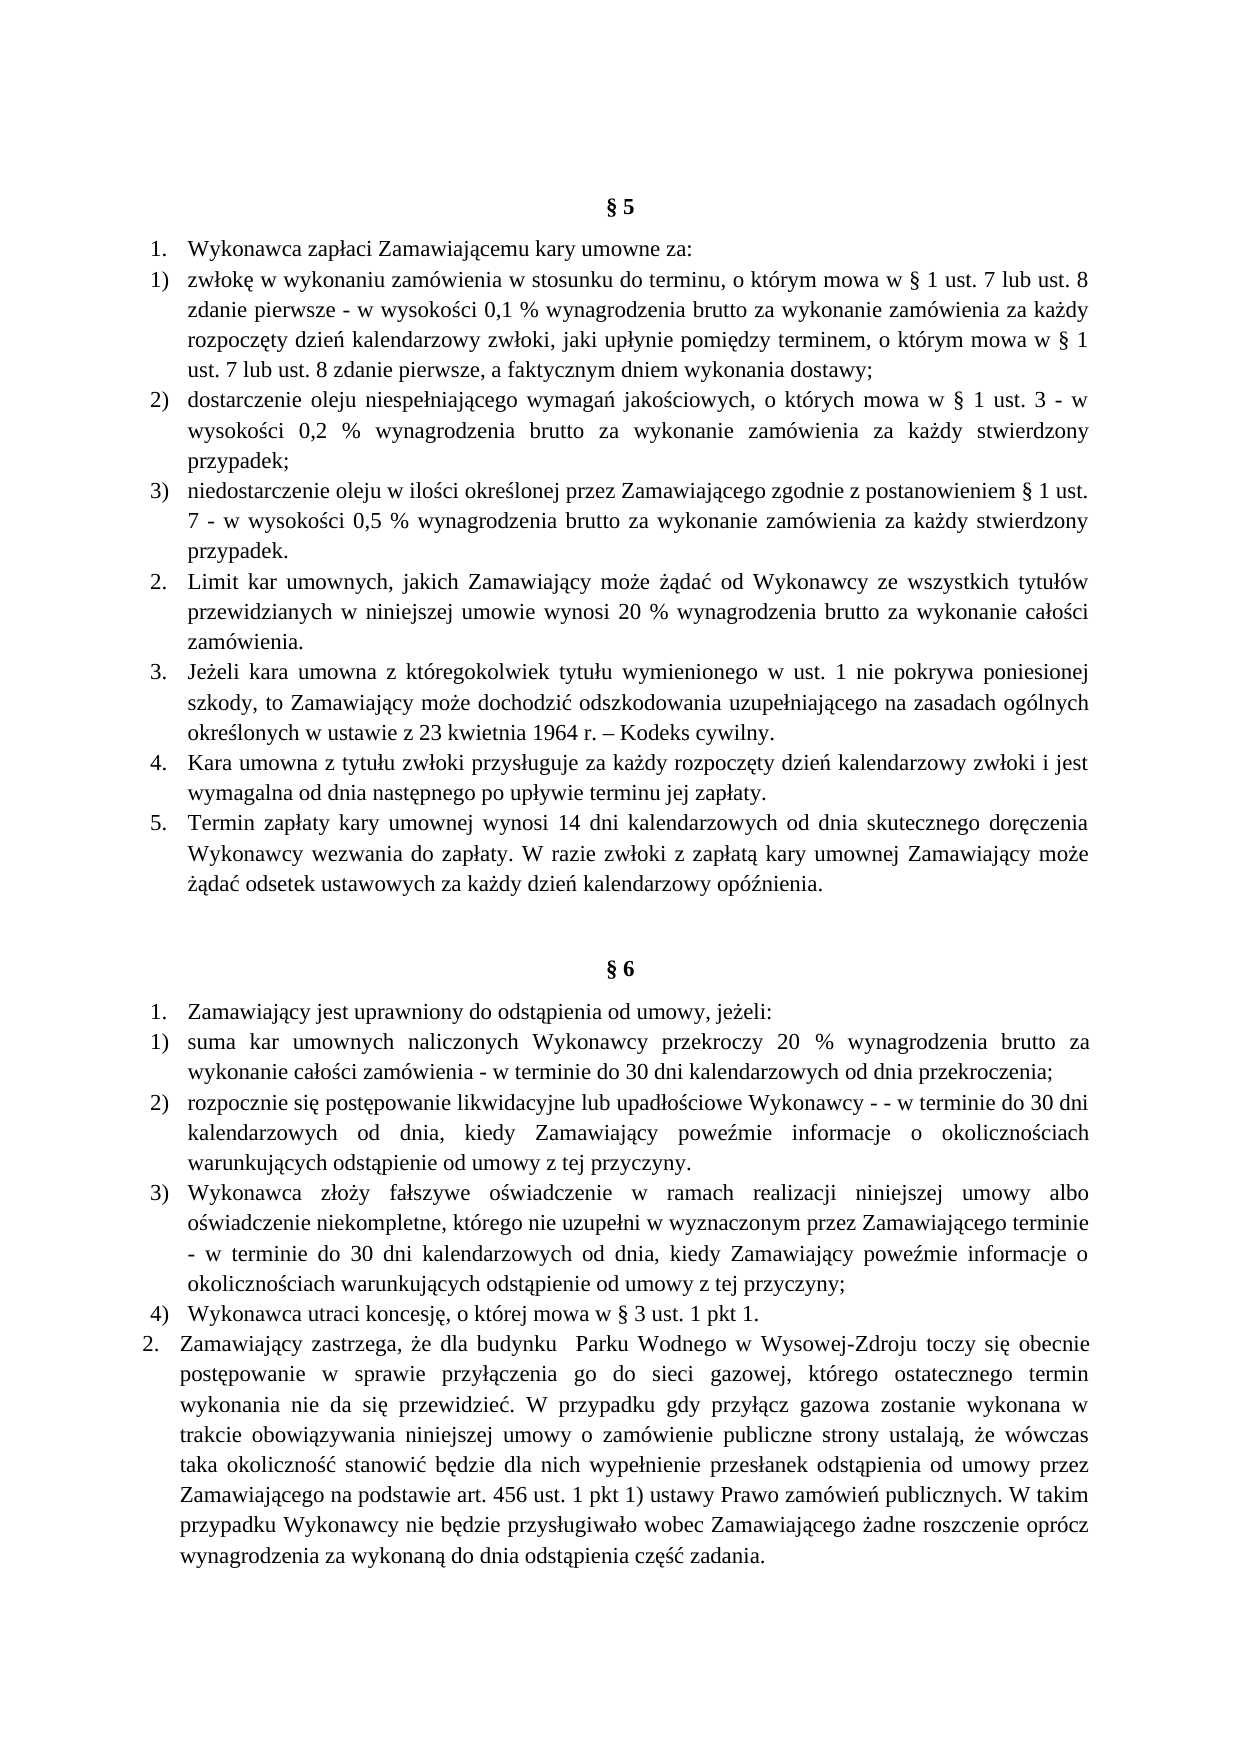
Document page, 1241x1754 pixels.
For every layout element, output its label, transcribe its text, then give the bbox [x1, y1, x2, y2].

list Kara umowna z tytułu zwłoki przysługuje za każdy rozpoczęty dzień kalendarzowy zwłoki i jest wymagalna od dnia następnego po upływie terminu jej zapłaty. [150, 749, 1090, 806]
list Limit kar umownych, jakich Zamawiający może żądać od Wykonawcy ze wszystkich tytułów przewidzianych w niniejszej umowie wynosi 20 % wynagrodzenia brutto za wykonanie całości zamówienia. [150, 568, 1090, 654]
list rozpocznie się postępowanie likwidacyjne lub upadłościowe Wykonawcy - - w terminie do 30 dni kalendarzowych od dnia, kiedy Zamawiający poweźmie informacje o okolicznościach warunkujących odstąpienie od umowy z tej przyczyny. [150, 1088, 1090, 1175]
list Termin zapłaty kary umownej wynosi 14 dni kalendarzowych od dnia skutecznego doręczenia Wykonawcy wezwania do zapłaty. W razie zwłoki z zapłatą kary umownej Zamawiający może żądać odsetek ustawowych za każdy dzień kalendarzowy opóźnienia. [150, 809, 1090, 896]
list zwłokę w wykonaniu zamówienia w stosunku do terminu, o którym mowa w § 1 ust. 7 lub ust. 8 zdanie pierwsze - w wysokości 0,1 % wynagrodzenia brutto za wykonanie zamówienia za każdy rozpoczęty dzień kalendarzowy zwłoki, jaki upłynie pomiędzy terminem, o którym mowa w § 1 ust. 7 lub ust. 8 zdanie pierwsze, a faktycznym dniem wykonania dostawy; [150, 266, 1090, 383]
list dostarczenie oleju niespełniającego wymagań jakościowych, o których mowa w § 1 ust. 3 - w wysokości 0,2 % wynagrodzenia brutto za wykonanie zamówienia za każdy stwierdzony przypadek; [150, 386, 1090, 473]
list suma kar umownych naliczonych Wykonawcy przekroczy 20 % wynagrodzenia brutto za wykonanie całości zamówienia - w terminie do 30 dni kalendarzowych od dnia przekroczenia; [150, 1028, 1090, 1085]
list Zamawiający jest uprawniony do odstąpienia od umowy, jeżeli: [150, 998, 1090, 1024]
list Wykonawca złoży fałszywe oświadczenie w ramach realizacji niniejszej umowy albo oświadczenie niekompletne, którego nie uzupełni w wyznaczonym przez Zamawiającego terminie - w terminie do 30 dni kalendarzowych od dnia, kiedy Zamawiający poweźmie informacje o okolicznościach warunkujących odstąpienie od umowy z tej przyczyny; [150, 1179, 1090, 1296]
text § 5 [150, 193, 1090, 219]
text § 6 [150, 955, 1090, 982]
list Wykonawca zapłaci Zamawiającemu kary umowne za: [150, 235, 1090, 262]
list Wykonawca utraci koncesję, o której mowa w § 3 ust. 1 pkt 1. [150, 1300, 1090, 1326]
list niedostarczenie oleju w ilości określonej przez Zamawiającego zgodnie z postanowieniem § 1 ust. 7 - w wysokości 0,5 % wynagrodzenia brutto za wykonanie zamówienia za każdy stwierdzony przypadek. [150, 477, 1090, 564]
list Zamawiający zastrzega, że dla budynku Parku Wodnego w Wysowej-Zdroju toczy się obecnie postępowanie w sprawie przyłączenia go do sieci gazowej, którego ostatecznego termin wykonania nie da się przewidzieć. W przypadku gdy przyłącz gazowa zostanie wykonana w trakcie obowiązywania niniejszej umowy o zamówienie publiczne strony ustalają, że wówczas taka okoliczność stanowić będzie dla nich wypełnienie przesłanek odstąpienia od umowy przez Zamawiającego na podstawie art. 456 ust. 1 pkt 1) ustawy Prawo zamówień publicznych. W takim przypadku Wykonawcy nie będzie przysługiwało wobec Zamawiającego żadne roszczenie oprócz wynagrodzenia za wykonaną do dnia odstąpienia część zadania. [142, 1330, 1090, 1568]
list Jeżeli kara umowna z któregokolwiek tytułu wymienionego w ust. 1 nie pokrywa poniesionej szkody, to Zamawiający może dochodzić odszkodowania uzupełniającego na zasadach ogólnych określonych w ustawie z 23 kwietnia 1964 r. – Kodeks cywilny. [150, 658, 1090, 745]
